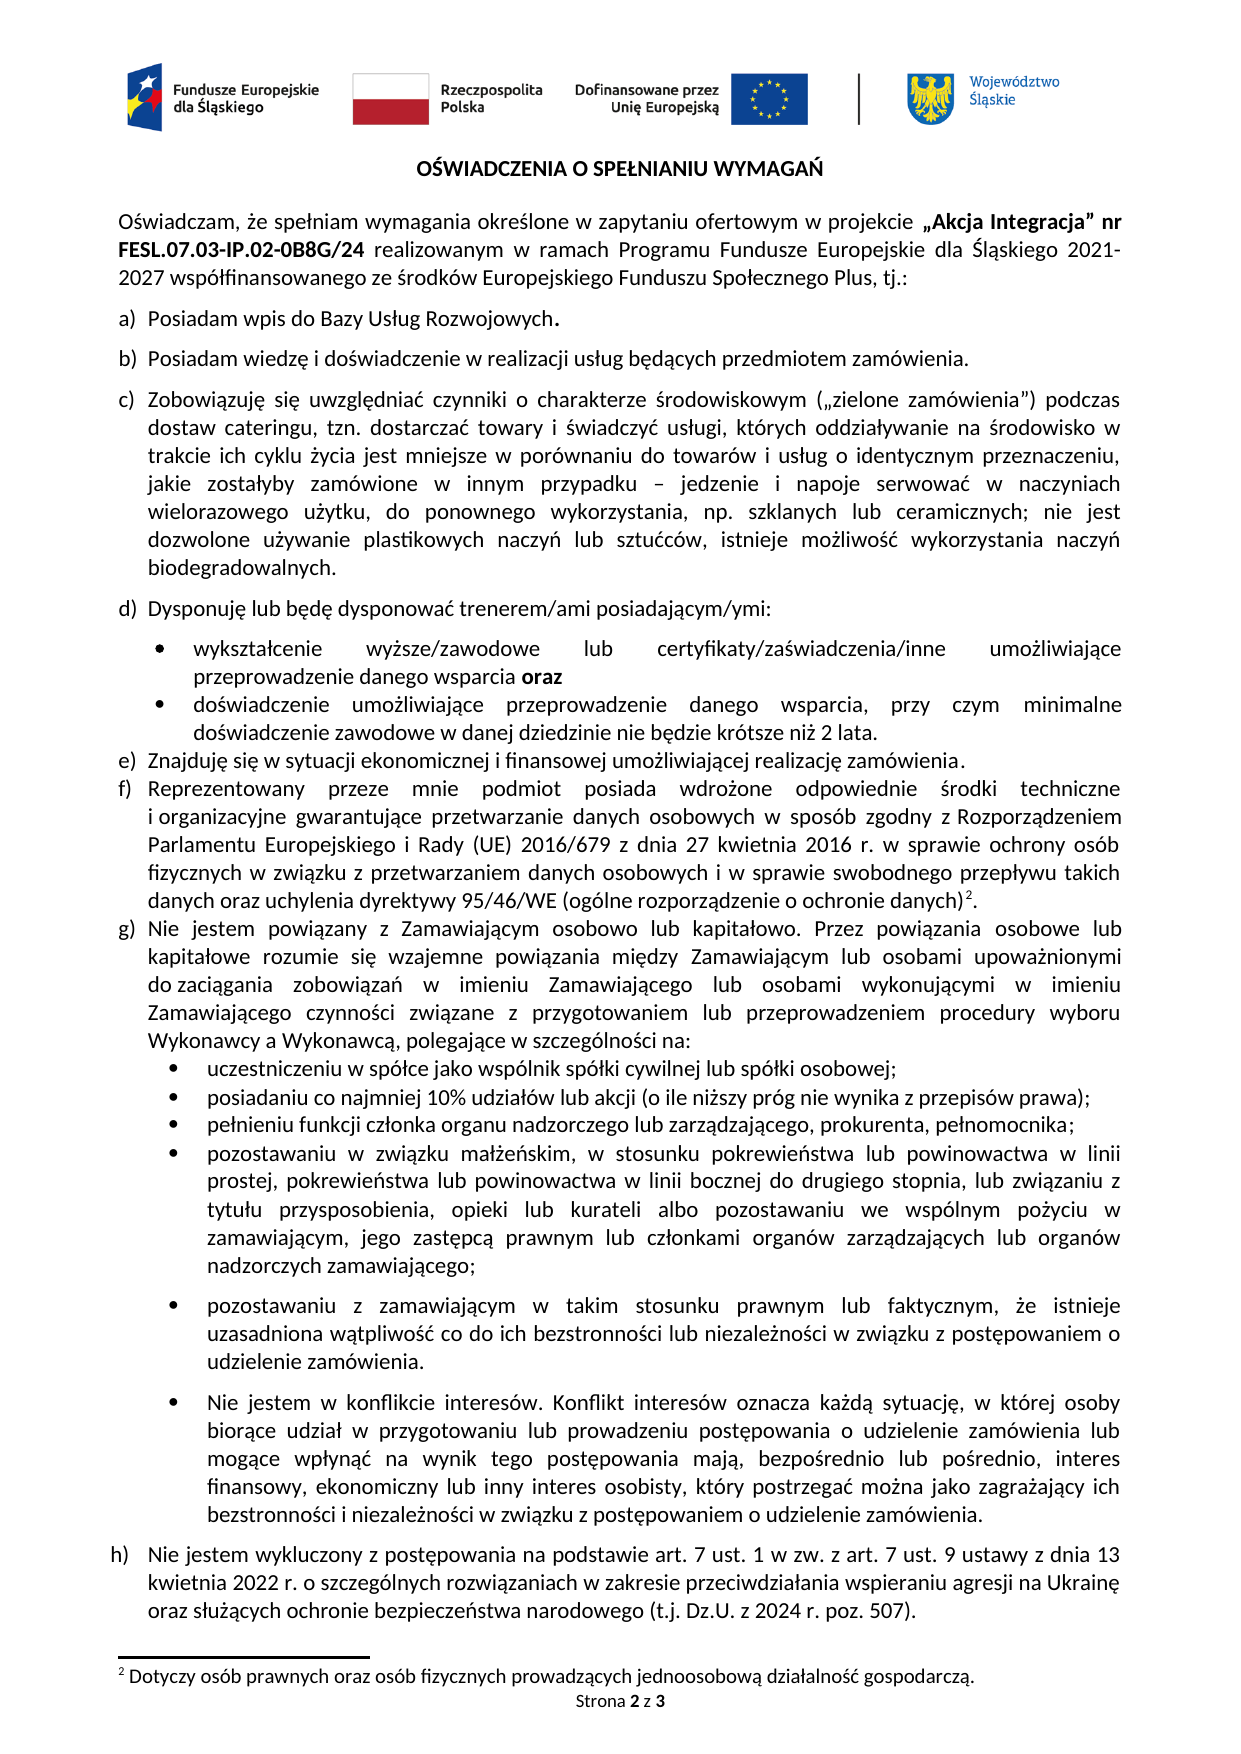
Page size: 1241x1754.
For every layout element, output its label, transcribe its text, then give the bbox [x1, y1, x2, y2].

list Nie jestem powiązany z Zamawiającym osobowo lub kapitałowo. Przez powiązania osobowe lub kapitałowe rozumie się wzajemne powiązania między Zamawiającym lub osobami upoważnionymi do zaciągania zobowiązań w imieniu Zamawiającego lub osobami wykonującymi w imieniu Zamawiającego czynności związane z przygotowaniem lub przeprowadzeniem procedury wyboru Wykonawcy a Wykonawcą, polegające w szczególności na: [118, 914, 1122, 1054]
list pozostawaniu z zamawiającym w takim stosunku prawnym lub faktycznym, że istnieje uzasadniona wątpliwość co do ich bezstronności lub niezależności w związku z postępowaniem o udzielenie zamówienia. [169, 1291, 1122, 1375]
list Posiadam wiedzę i doświadczenie w realizacji usług będących przedmiotem zamówienia. [118, 344, 1122, 373]
list pełnieniu funkcji członka organu nadzorczego lub zarządzającego, prokurenta, pełnomocnika; [169, 1111, 1122, 1139]
list Nie jestem wykluczony z postępowania na podstawie art. 7 ust. 1 w zw. z art. 7 ust. 9 ustawy z dnia 13 kwietnia 2022 r. o szczególnych rozwiązaniach w zakresie przeciwdziałania wspieraniu agresji na Ukrainę oraz służących ochronie bezpieczeństwa narodowego (t.j. Dz.U. z 2024 r. poz. 507). [110, 1540, 1122, 1624]
list wykształcenie wyższe/zawodowe lub certyfikaty/zaświadczenia/inne umożliwiające przeprowadzenie danego wsparcia oraz [156, 634, 1122, 690]
list Nie jestem w konflikcie interesów. Konflikt interesów oznacza każdą sytuację, w której osoby biorące udział w przygotowaniu lub prowadzeniu postępowania o udzielenie zamówienia lub mogące wpłynąć na wynik tego postępowania mają, bezpośrednio lub pośrednio, interes finansowy, ekonomiczny lub inny interes osobisty, który postrzegać można jako zagrażający ich bezstronności i niezależności w związku z postępowaniem o udzielenie zamówienia. [169, 1388, 1122, 1528]
list Reprezentowany przeze mnie podmiot posiada wdrożone odpowiednie środki techniczne i organizacyjne gwarantujące przetwarzanie danych osobowych w sposób zgodny z Rozporządzeniem Parlamentu Europejskiego i Rady (UE) 2016/679 z dnia 27 kwietnia 2016 r. w sprawie ochrony osób fizycznych w związku z przetwarzaniem danych osobowych i w sprawie swobodnego przepływu takich danych oraz uchylenia dyrektywy 95/46/WE (ogólne rozporządzenie o ochronie danych). [118, 774, 1122, 914]
list uczestniczeniu w spółce jako wspólnik spółki cywilnej lub spółki osobowej; [169, 1054, 1122, 1083]
list Dysponuję lub będę dysponować trenerem/ami posiadającym/ymi: [118, 594, 1122, 622]
list doświadczenie umożliwiające przeprowadzenie danego wsparcia, przy czym minimalne doświadczenie zawodowe w danej dziedzinie nie będzie krótsze niż 2 lata. [156, 690, 1122, 746]
list pozostawaniu w związku małżeńskim, w stosunku pokrewieństwa lub powinowactwa w linii prostej, pokrewieństwa lub powinowactwa w linii bocznej do drugiego stopnia, lub związaniu z tytułu przysposobienia, opieki lub kurateli albo pozostawaniu we wspólnym pożyciu w zamawiającym, jego zastępcą prawnym lub członkami organów zarządzających lub organów nadzorczych zamawiającego; [169, 1139, 1122, 1279]
list Znajduję się w sytuacji ekonomicznej i finansowej umożliwiającej realizację zamówienia. [118, 746, 1122, 774]
picture [118, 35, 1064, 155]
text Oświadczam, że spełniam wymagania określone w zapytaniu ofertowym w projekcie „Akcja Integracja” nr FESL.07.03-IP.02-0B8G/24 realizowanym w ramach Programu Fundusze Europejskie dla Śląskiego 2021-2027 współfinansowanego ze środków Europejskiego Funduszu Społecznego Plus, tj.: [118, 207, 1122, 292]
list Zobowiązuję się uwzględniać czynniki o charakterze środowiskowym („zielone zamówienia”) podczas dostaw cateringu, tzn. dostarczać towary i świadczyć usługi, których oddziaływanie na środowisko w trakcie ich cyklu życia jest mniejsze w porównaniu do towarów i usług o identycznym przeznaczeniu, jakie zostałyby zamówione w innym przypadku – jedzenie i napoje serwować w naczyniach wielorazowego użytku, do ponownego wykorzystania, np. szklanych lub ceramicznych; nie jest dozwolone używanie plastikowych naczyń lub sztućców, istnieje możliwość wykorzystania naczyń biodegradowalnych. [118, 385, 1122, 581]
text OświadczeniA o spełnianiu wymagań [118, 154, 1122, 182]
list posiadaniu co najmniej 10% udziałów lub akcji (o ile niższy próg nie wynika z przepisów prawa); [169, 1083, 1122, 1111]
list Posiadam wpis do Bazy Usług Rozwojowych. [118, 304, 1122, 332]
